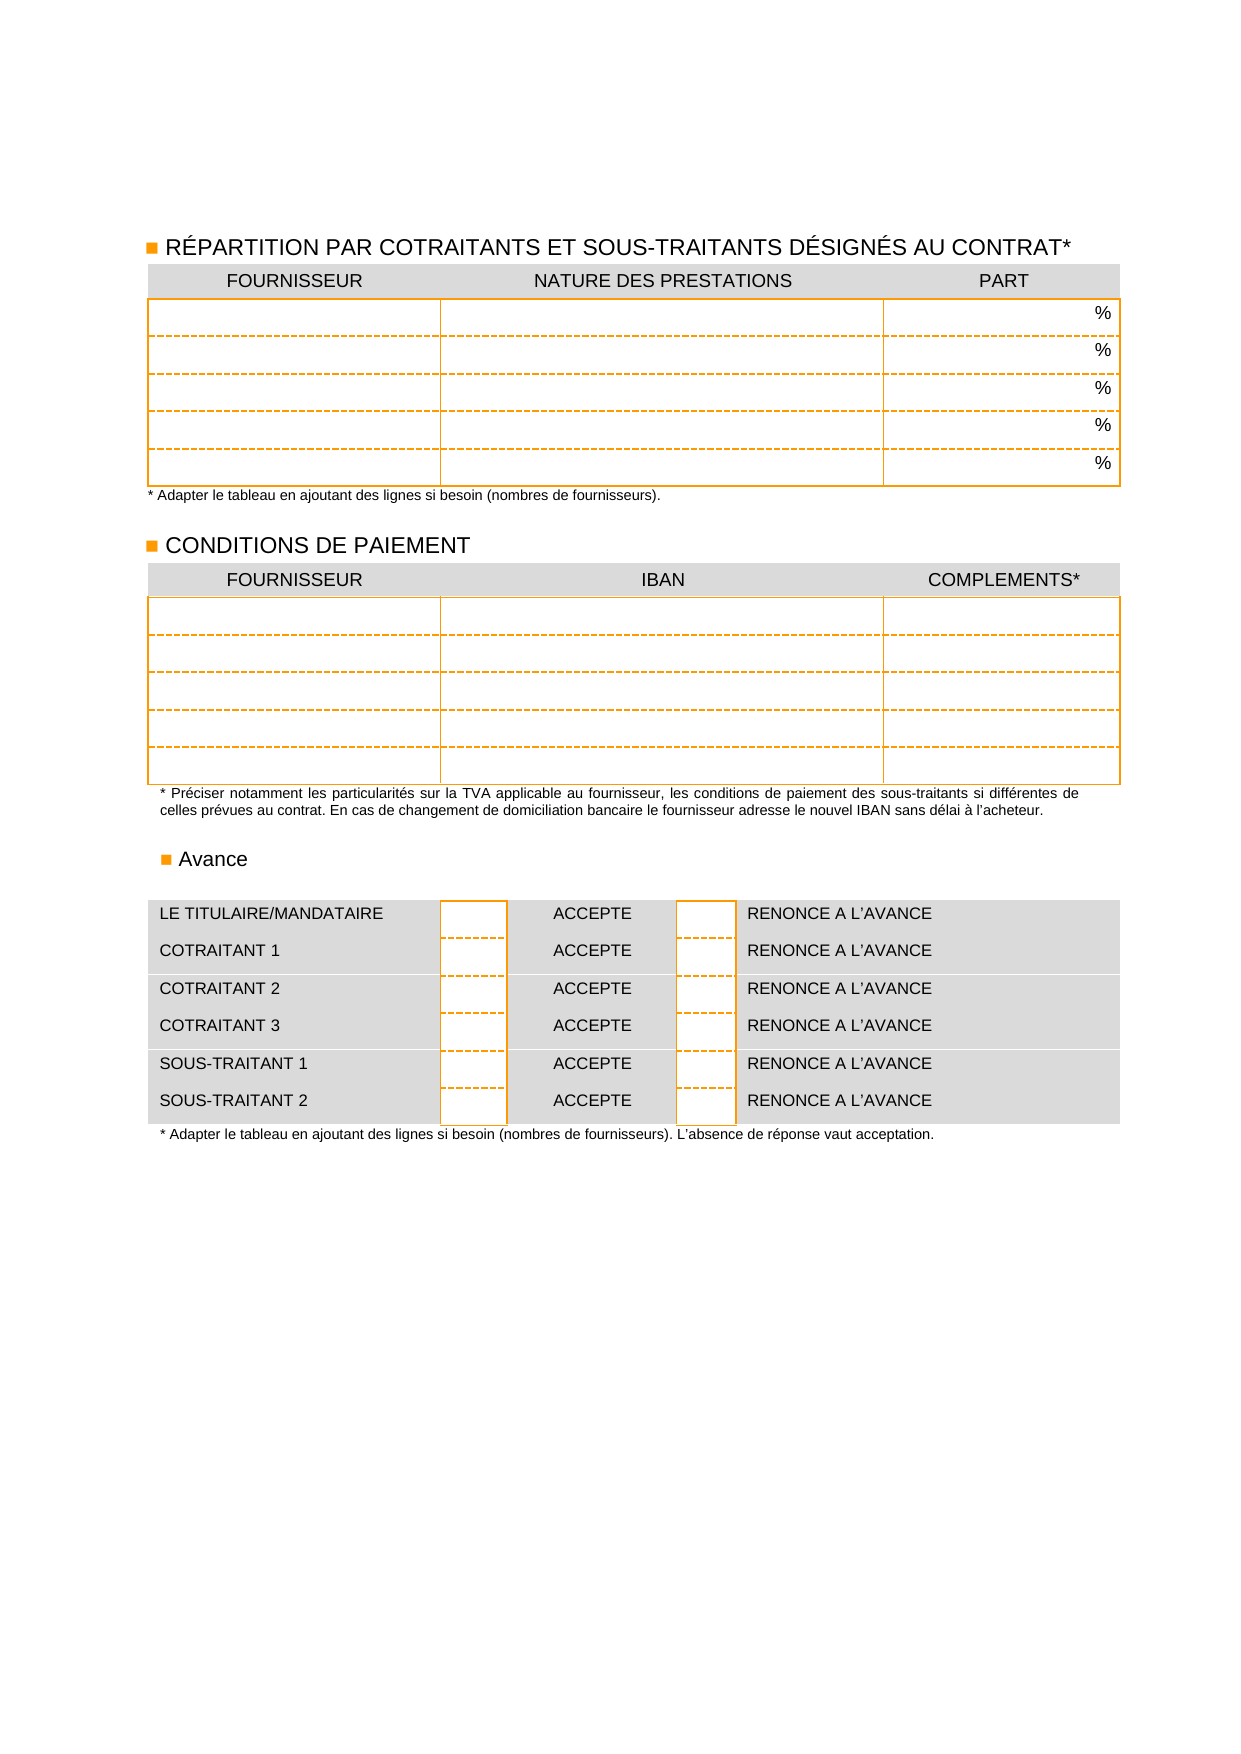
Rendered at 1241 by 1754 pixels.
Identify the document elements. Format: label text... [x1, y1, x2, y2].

table_header RENONCE A L’AVANCE [737, 900, 1120, 937]
table_cell [441, 598, 883, 633]
table_cell [884, 598, 1119, 633]
table_cell [677, 1087, 735, 1124]
table_cell [149, 709, 440, 746]
table_cell [441, 1012, 506, 1049]
table_cell [677, 1012, 735, 1049]
table_cell [149, 300, 440, 335]
table_cell SOUS-TRAITANT 1 [148, 1050, 440, 1087]
text * Préciser notamment les particularités sur la TVA applicable au fournisseur, les conditions de paiement des sous-traitants si différentes de celles prévues au contrat. En cas de changement de domiciliation bancaire le fournisseur adresse le nouvel IBAN sans délai à l’acheteur. [160, 785, 1081, 818]
table_header COMPLEMENTS* [883, 563, 1120, 596]
table_header IBAN [440, 563, 883, 596]
table_cell [441, 634, 883, 671]
table_cell RENONCE A L’AVANCE [737, 1012, 1120, 1049]
table_cell [441, 335, 883, 373]
table_cell [677, 1050, 735, 1087]
table_cell [149, 671, 440, 708]
table_cell [149, 448, 440, 485]
table_cell [441, 937, 506, 974]
table_cell [149, 634, 440, 671]
table_cell [149, 373, 440, 410]
table_cell [441, 709, 883, 746]
table_cell ACCEPTE [508, 975, 676, 1012]
table_cell [441, 300, 883, 335]
table_cell [149, 598, 440, 633]
table_cell ACCEPTE [508, 1012, 676, 1049]
table_cell % [884, 300, 1119, 335]
table_cell SOUS-TRAITANT 2 [148, 1087, 440, 1124]
table_cell % [884, 373, 1119, 410]
table_cell % [884, 335, 1119, 373]
table_cell [441, 410, 883, 448]
text ■ RÉPARTITION PAR COTRAITANTS ET SOUS-TRAITANTS DÉSIGNÉS AU CONTRAT* [145, 234, 1081, 260]
table_cell ACCEPTE [508, 1087, 676, 1124]
table_cell COTRAITANT 3 [148, 1012, 440, 1049]
table_header ACCEPTE [508, 900, 676, 937]
table_header FOURNISSEUR [148, 563, 440, 596]
table_cell ACCEPTE [508, 937, 676, 974]
table_header PART [883, 264, 1120, 298]
table_header FOURNISSEUR [148, 264, 440, 298]
table_cell [884, 709, 1119, 746]
table_cell [149, 746, 440, 783]
table_cell [441, 746, 883, 783]
table_cell ACCEPTE [508, 1050, 676, 1087]
table_cell RENONCE A L’AVANCE [737, 975, 1120, 1012]
table_cell % [884, 448, 1119, 485]
table_cell [149, 335, 440, 373]
table_header NATURE DES PRESTATIONS [440, 264, 883, 298]
table_cell [149, 410, 440, 448]
table_cell [441, 1087, 506, 1124]
table_cell % [884, 410, 1119, 448]
table_cell COTRAITANT 1 [148, 937, 440, 974]
table_cell [441, 1050, 506, 1087]
table_cell RENONCE A L’AVANCE [737, 1050, 1120, 1087]
text ■ Avance [160, 847, 1081, 871]
table_header [441, 902, 506, 937]
table_cell [884, 634, 1119, 671]
table_cell COTRAITANT 2 [148, 975, 440, 1012]
table_cell RENONCE A L’AVANCE [737, 1087, 1120, 1124]
table_cell [677, 937, 735, 974]
table_cell [441, 671, 883, 708]
text ■ CONDITIONS DE PAIEMENT [145, 532, 1081, 558]
table_cell [441, 373, 883, 410]
table_cell [884, 671, 1119, 708]
table_header LE TITULAIRE/MANDATAIRE [148, 900, 440, 937]
table_cell RENONCE A L’AVANCE [737, 937, 1120, 974]
table_cell [884, 746, 1119, 783]
table_cell [677, 975, 735, 1012]
text * Adapter le tableau en ajoutant des lignes si besoin (nombres de fournisseurs). [148, 487, 1081, 503]
table_cell [441, 448, 883, 485]
table_header [677, 902, 735, 937]
text * Adapter le tableau en ajoutant des lignes si besoin (nombres de fournisseurs). L’absence de réponse vaut acceptation. [160, 1126, 1081, 1143]
table_cell [441, 975, 506, 1012]
